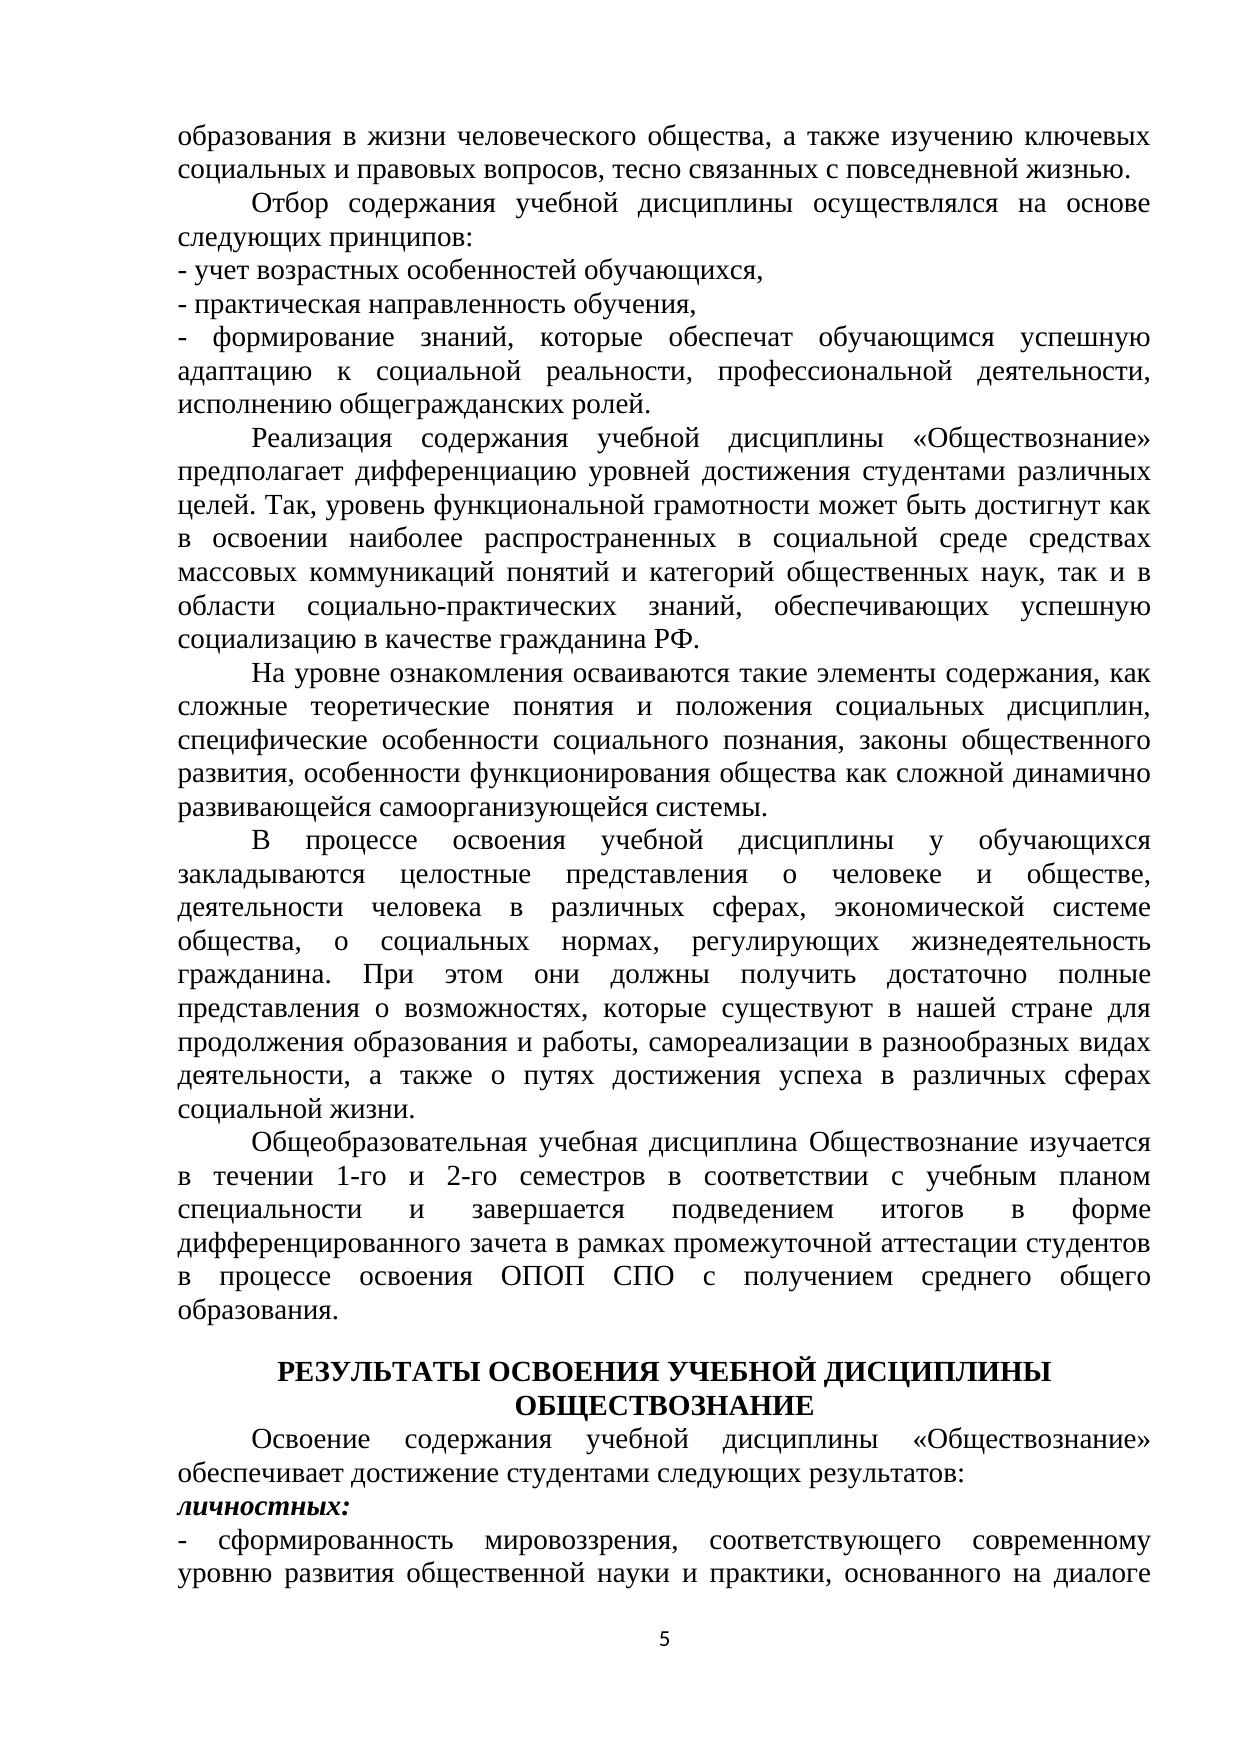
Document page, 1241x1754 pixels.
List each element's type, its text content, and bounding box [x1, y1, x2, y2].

text - учет возрастных особенностей обучающихся, [177, 252, 1152, 286]
text - формирование знаний, которые обеспечат обучающимся успешную адаптацию к социальной реальности, профессиональной деятельности, исполнению общегражданских ролей. [177, 319, 1152, 420]
text Освоение содержания учебной дисциплины «Обществознание» обеспечивает достижение студентами следующих результатов: [177, 1421, 1152, 1488]
text РЕЗУЛЬТАТЫ ОСВОЕНИЯ УЧЕБНОЙ ДИСЦИПЛИНЫ [177, 1354, 1152, 1388]
text личностных: [177, 1488, 1152, 1522]
text На уровне ознакомления осваиваются такие элементы содержания, как сложные теоретические понятия и положения социальных дисциплин, специфические особенности социального познания, законы общественного развития, особенности функционирования общества как сложной динамично развивающейся самоорганизующейся системы. [177, 655, 1152, 822]
text ОБЩЕСТВОЗНАНИЕ [177, 1388, 1152, 1421]
text Отбор содержания учебной дисциплины осуществлялся на основе следующих принципов: [177, 185, 1152, 252]
text - практическая направленность обучения, [177, 286, 1152, 319]
text В процессе освоения учебной дисциплины у обучающихся закладываются целостные представления о человеке и обществе, деятельности человека в различных сферах, экономической системе общества, о социальных нормах, регулирующих жизнедеятельность гражданина. При этом они должны получить достаточно полные представления о возможностях, которые существуют в нашей стране для продолжения образования и работы, самореализации в разнообразных видах деятельности, а также о путях достижения успеха в различных сферах социальной жизни. [177, 822, 1152, 1124]
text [177, 118, 1152, 185]
text Реализация содержания учебной дисциплины «Обществознание» предполагает дифференциацию уровней достижения студентами различных целей. Так, уровень функциональной грамотности может быть достигнут как в освоении наиболее распространенных в социальной среде средствах массовых коммуникаций понятий и категорий общественных наук, так и в области социально-практических знаний, обеспечивающих успешную социализацию в качестве гражданина РФ. [177, 420, 1152, 655]
text Общеобразовательная учебная дисциплина Обществознание изучается в течении 1-го и 2-го семестров в соответствии с учебным планом специальности и завершается подведением итогов в форме дифференцированного зачета в рамках промежуточной аттестации студентов в процессе освоения ОПОП СПО с получением среднего общего образования. [177, 1124, 1152, 1326]
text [177, 1522, 1152, 1589]
